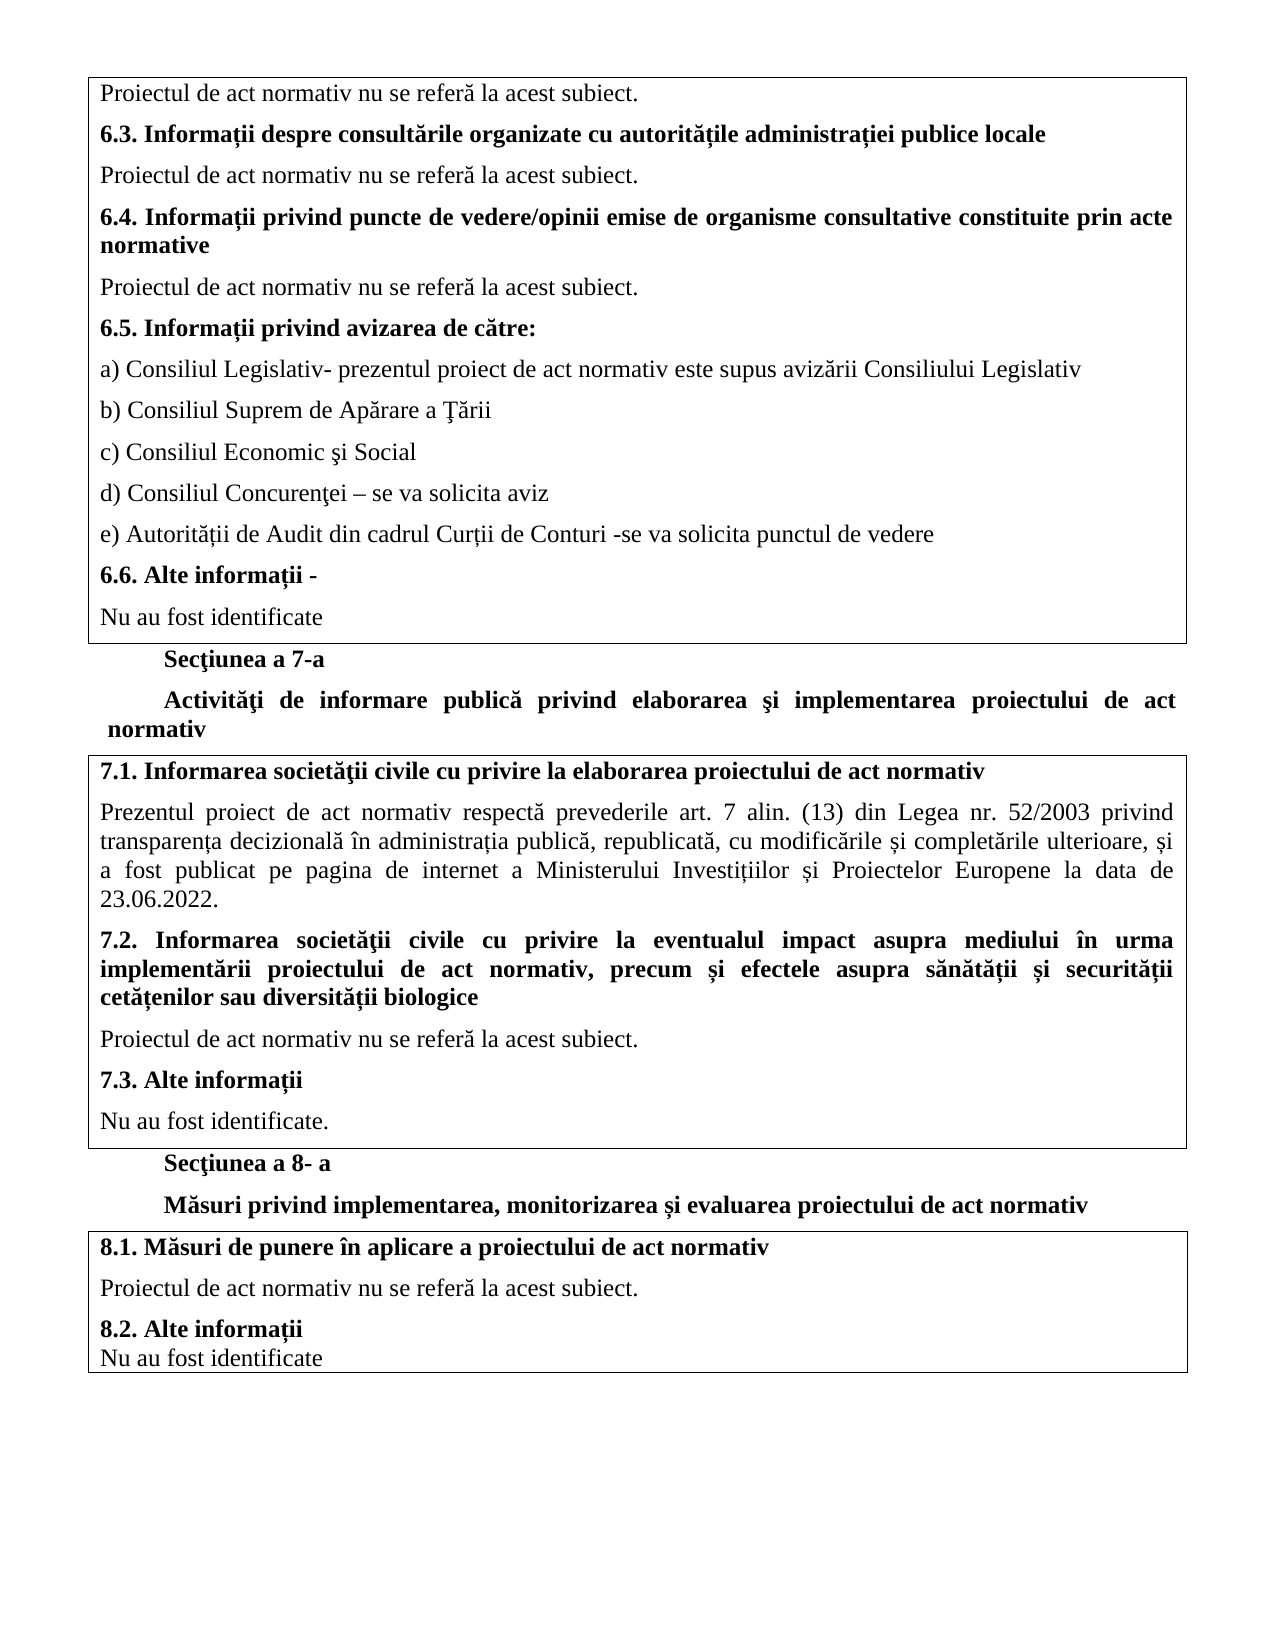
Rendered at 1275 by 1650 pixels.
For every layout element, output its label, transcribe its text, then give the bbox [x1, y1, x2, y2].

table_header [89, 78, 1186, 643]
text Activităţi de informare publică privind elaborarea şi implementarea proiectului de act normativ [107, 685, 1176, 743]
table_header 7.1. Informarea societăţii civile cu privire la elaborarea proiectului de act normativ Prezentul proiect de act normativ respectă prevederile art. 7 alin. (13) din Legea nr. 52/2003 privind transparența decizională în administrația publică, republicată, cu modificările și completările ulterioare, și a fost publicat pe pagina de internet a Ministerului Investițiilor și Proiectelor Europene la data de 23.06.2022. 7.2. Informarea societăţii civile cu privire la eventualul impact asupra mediului în urma implementării proiectului de act normativ, precum și efectele asupra sănătății și securității cetățenilor sau diversității biologice Proiectul de act normativ nu se referă la acest subiect. 7.3. Alte informații Nu au fost identificate. [89, 756, 1186, 1147]
text Secţiunea a 8- a [89, 1149, 1186, 1177]
text Măsuri privind implementarea, monitorizarea și evaluarea proiectului de act normativ [107, 1190, 1186, 1218]
table_header 8.1. Măsuri de punere în aplicare a proiectului de act normativ Proiectul de act normativ nu se referă la acest subiect. 8.2. Alte informații Nu au fost identificate [89, 1232, 1187, 1372]
text Secţiunea a 7-a [89, 644, 1176, 673]
